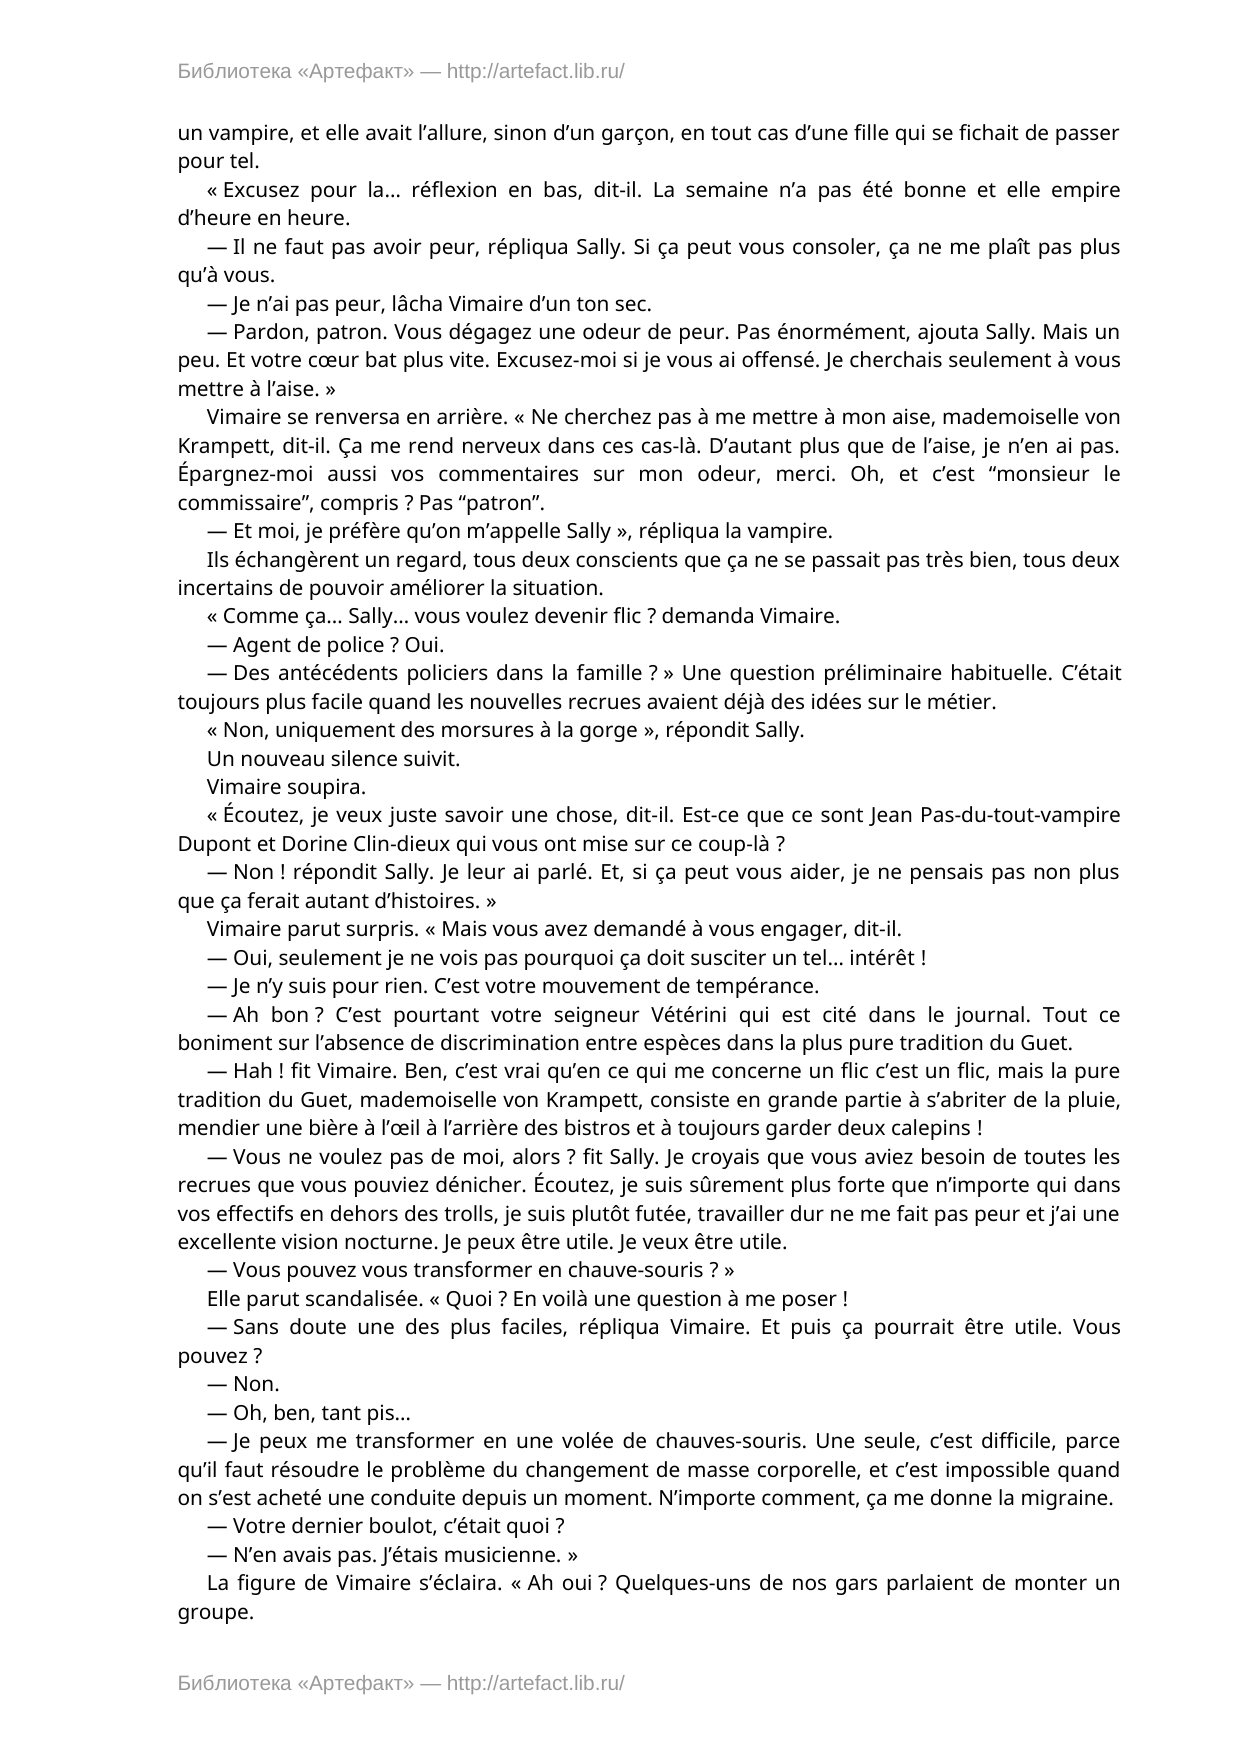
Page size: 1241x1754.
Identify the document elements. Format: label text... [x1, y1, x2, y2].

text — Pardon, patron. Vous dégagez une odeur de peur. Pas énormément, ajouta Sally. Mais un peu. Et votre cœur bat plus vite. Excusez-moi si je vous ai offensé. Je cherchais seulement à vous mettre à l’aise. » [177, 317, 1122, 402]
text — Et moi, je préfère qu’on m’appelle Sally », répliqua la vampire. [177, 516, 1122, 545]
text Un nouveau silence suivit. [177, 744, 1122, 772]
text — Agent de police ? Oui. [177, 630, 1122, 658]
text — Je peux me transformer en une volée de chauves-souris. Une seule, c’est difficile, parce qu’il faut résoudre le problème du changement de masse corporelle, et c’est impossible quand on s’est acheté une conduite depuis un moment. N’importe comment, ça me donne la migraine. [177, 1426, 1122, 1512]
text Vimaire parut surpris. « Mais vous avez demandé à vous engager, dit-il. [177, 914, 1122, 943]
text — Non ! répondit Sally. Je leur ai parlé. Et, si ça peut vous aider, je ne pensais pas non plus que ça ferait autant d’histoires. » [177, 857, 1122, 914]
text — Vous pouvez vous transformer en chauve-souris ? » [177, 1256, 1122, 1284]
text — Hah ! fit Vimaire. Ben, c’est vrai qu’en ce qui me concerne un flic c’est un flic, mais la pure tradition du Guet, mademoiselle von Krampett, consiste en grande partie à s’abriter de la pluie, mendier une bière à l’œil à l’arrière des bistros et à toujours garder deux calepins ! [177, 1057, 1122, 1142]
text — Non. [177, 1369, 1122, 1398]
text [177, 118, 1122, 175]
text Elle parut scandalisée. « Quoi ? En voilà une question à me poser ! [177, 1284, 1122, 1312]
text — Sans doute une des plus faciles, répliqua Vimaire. Et puis ça pourrait être utile. Vous pouvez ? [177, 1312, 1122, 1369]
text — Oui, seulement je ne vois pas pourquoi ça doit susciter un tel… intérêt ! [177, 943, 1122, 971]
text Vimaire soupira. [177, 772, 1122, 801]
text — Je n’y suis pour rien. C’est votre mouvement de tempérance. [177, 971, 1122, 1000]
text — Il ne faut pas avoir peur, répliqua Sally. Si ça peut vous consoler, ça ne me plaît pas plus qu’à vous. [177, 232, 1122, 289]
text « Écoutez, je veux juste savoir une chose, dit-il. Est-ce que ce sont Jean Pas-du-tout-vampire Dupont et Dorine Clin-dieux qui vous ont mise sur ce coup-là ? [177, 801, 1122, 857]
text La figure de Vimaire s’éclaira. « Ah oui ? Quelques-uns de nos gars parlaient de monter un groupe. [177, 1568, 1122, 1625]
text Vimaire se renversa en arrière. « Ne cherchez pas à me mettre à mon aise, mademoiselle von Krampett, dit-il. Ça me rend nerveux dans ces cas-là. D’autant plus que de l’aise, je n’en ai pas. Épargnez-moi aussi vos commentaires sur mon odeur, merci. Oh, et c’est “monsieur le commissaire”, compris ? Pas “patron”. [177, 402, 1122, 516]
text — Vous ne voulez pas de moi, alors ? fit Sally. Je croyais que vous aviez besoin de toutes les recrues que vous pouviez dénicher. Écoutez, je suis sûrement plus forte que n’importe qui dans vos effectifs en dehors des trolls, je suis plutôt futée, travailler dur ne me fait pas peur et j’ai une excellente vision nocturne. Je peux être utile. Je veux être utile. [177, 1142, 1122, 1256]
text — Ah bon ? C’est pourtant votre seigneur Vétérini qui est cité dans le journal. Tout ce boniment sur l’absence de discrimination entre espèces dans la plus pure tradition du Guet. [177, 1000, 1122, 1057]
text — Oh, ben, tant pis… [177, 1398, 1122, 1426]
text — Des antécédents policiers dans la famille ? » Une question préliminaire habituelle. C’était toujours plus facile quand les nouvelles recrues avaient déjà des idées sur le métier. [177, 658, 1122, 715]
text — N’en avais pas. J’étais musicienne. » [177, 1540, 1122, 1568]
text « Excusez pour la… réflexion en bas, dit-il. La semaine n’a pas été bonne et elle empire d’heure en heure. [177, 175, 1122, 232]
text « Non, uniquement des morsures à la gorge », répondit Sally. [177, 715, 1122, 744]
text Ils échangèrent un regard, tous deux conscients que ça ne se passait pas très bien, tous deux incertains de pouvoir améliorer la situation. [177, 545, 1122, 602]
text « Comme ça… Sally… vous voulez devenir flic ? demanda Vimaire. [177, 602, 1122, 630]
text — Votre dernier boulot, c’était quoi ? [177, 1512, 1122, 1540]
text — Je n’ai pas peur, lâcha Vimaire d’un ton sec. [177, 289, 1122, 317]
